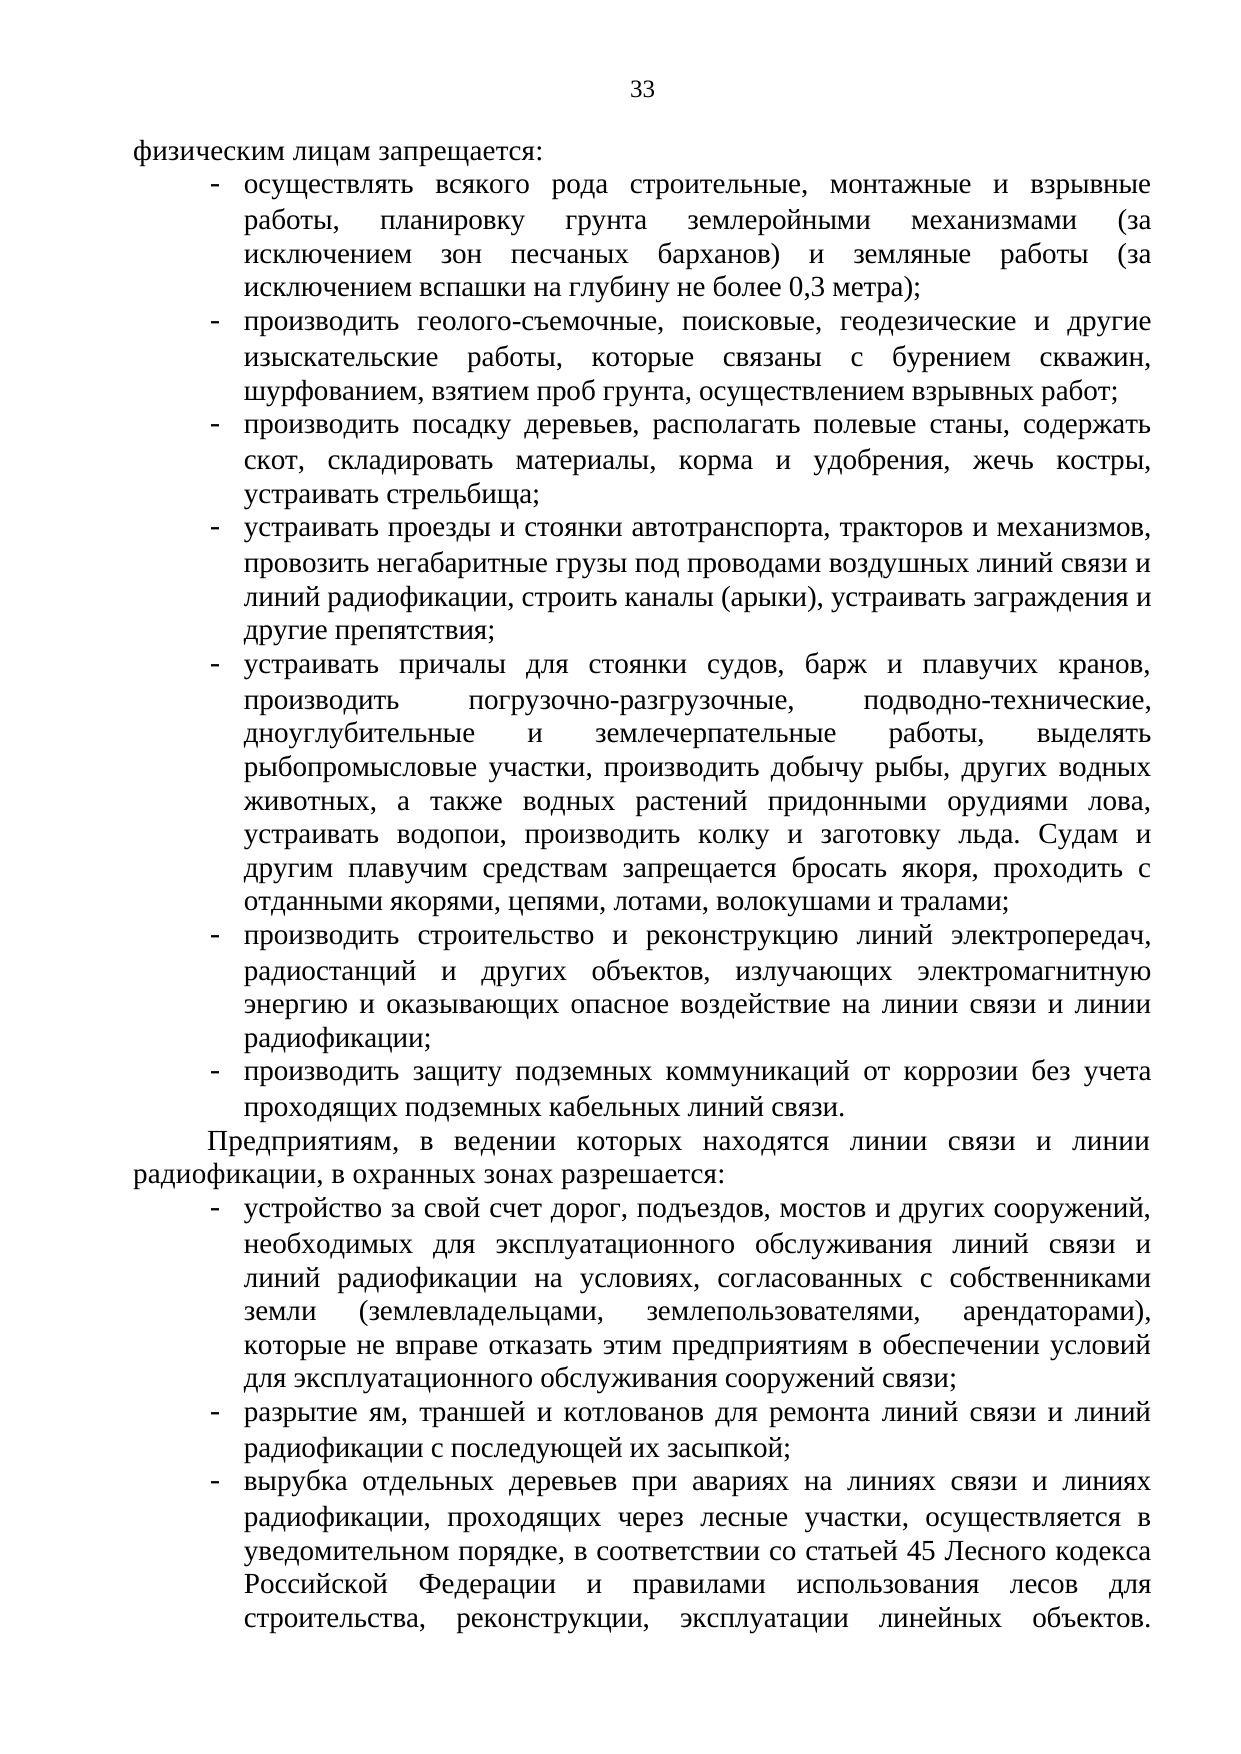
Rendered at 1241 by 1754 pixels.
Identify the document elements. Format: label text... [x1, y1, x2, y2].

list производить защиту подземных коммуникаций от коррозии без учета проходящих подземных кабельных линий связи. [206, 1053, 1152, 1123]
list устраивать проезды и стоянки автотранспорта, тракторов и механизмов, провозить негабаритные грузы под проводами воздушных линий связи и линий радиофикации, строить каналы (арыки), устраивать заграждения и другие препятствия; [206, 509, 1152, 646]
list производить геолого-съемочные, поисковые, геодезические и другие изыскательские работы, которые связаны с бурением скважин, шурфованием, взятием проб грунта, осуществлением взрывных работ; [206, 303, 1152, 406]
text Предприятиям, в ведении которых находятся линии связи и линии радиофикации, в охранных зонах разрешается: [133, 1123, 1152, 1190]
list устройство за свой счет дорог, подъездов, мостов и других сооружений, необходимых для эксплуатационного обслуживания линий связи и линий радиофикации на условиях, согласованных с собственниками земли (землевладельцами, землепользователями, арендаторами), которые не вправе отказать этим предприятиям в обеспечении условий для эксплуатационного обслуживания сооружений связи; [206, 1190, 1152, 1394]
list устраивать причалы для стоянки судов, барж и плавучих кранов, производить погрузочно-разгрузочные, подводно-технические, дноуглубительные и землечерпательные работы, выделять рыбопромысловые участки, производить добычу рыбы, других водных животных, а также водных растений придонными орудиями лова, устраивать водопои, производить колку и заготовку льда. Судам и другим плавучим средствам запрещается бросать якоря, проходить с отданными якорями, цепями, лотами, волокушами и тралами; [206, 646, 1152, 917]
list производить строительство и реконструкцию линий электропередач, радиостанций и других объектов, излучающих электромагнитную энергию и оказывающих опасное воздействие на линии связи и линии радиофикации; [206, 917, 1152, 1053]
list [206, 1463, 1152, 1634]
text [133, 133, 1152, 166]
list осуществлять всякого рода строительные, монтажные и взрывные работы, планировку грунта землеройными механизмами (за исключением зон песчаных барханов) и земляные работы (за исключением вспашки на глубину не более 0,3 метра); [206, 166, 1152, 303]
list разрытие ям, траншей и котлованов для ремонта линий связи и линий радиофикации с последующей их засыпкой; [206, 1394, 1152, 1463]
list производить посадку деревьев, располагать полевые станы, содержать скот, складировать материалы, корма и удобрения, жечь костры, устраивать стрельбища; [206, 406, 1152, 509]
